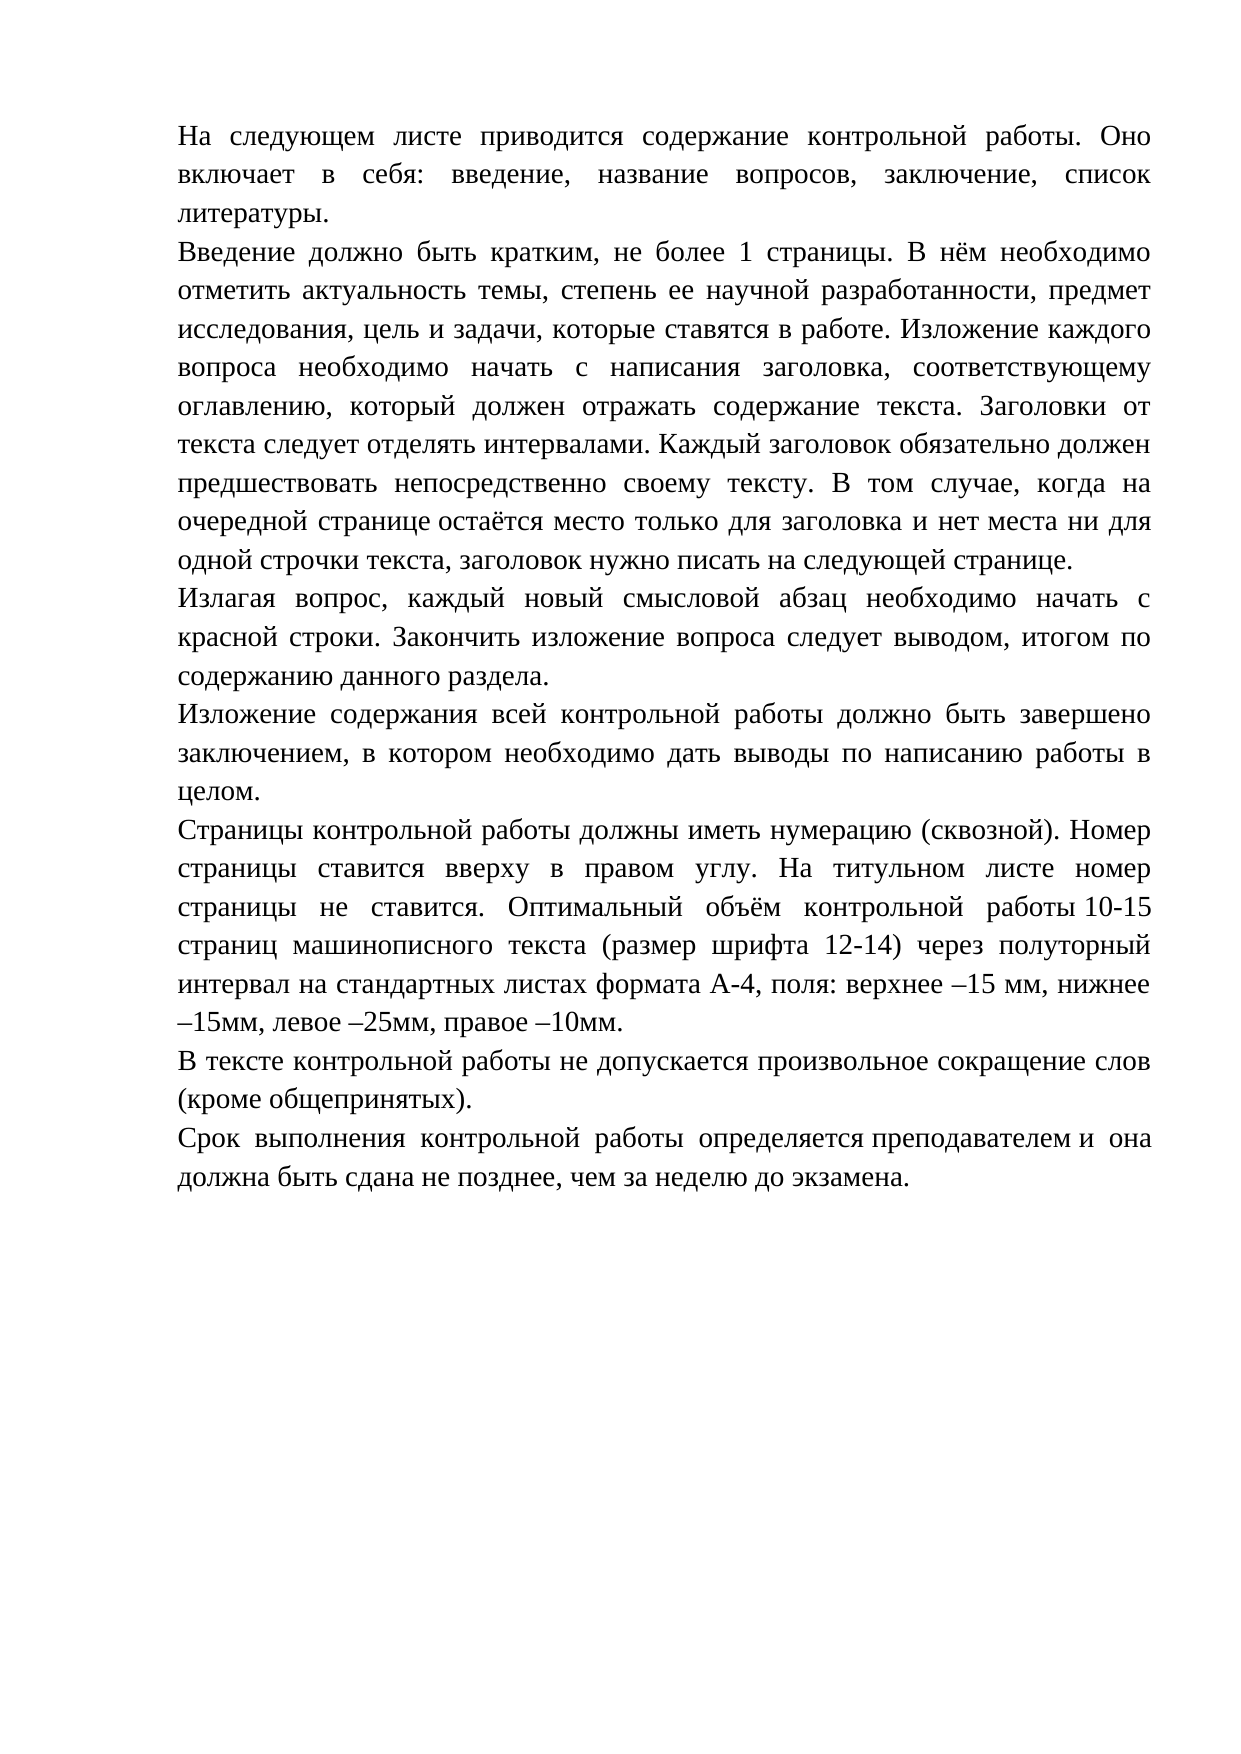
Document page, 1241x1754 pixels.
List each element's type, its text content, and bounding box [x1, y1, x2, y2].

text Страницы контрольной работы должны иметь нумерацию (сквозной). Номер страницы ставится вверху в правом углу. На титульном листе номер страницы не ставится. Оптимальный объём контрольной работы 10-15 страниц машинописного текста (размер шрифта 12-14) через полуторный интервал на стандартных листах формата А-4, поля: верхнее –15 мм, нижнее –15мм, левое –25мм, правое –10мм. [177, 812, 1152, 1038]
text Излагая вопрос, каждый новый смысловой абзац необходимо начать с красной строки. Закончить изложение вопроса следует выводом, итогом по содержанию данного раздела. [177, 581, 1152, 691]
text Введение должно быть кратким, не более 1 страницы. В нём необходимо отметить актуальность темы, степень ее научной разработанности, предмет исследования, цель и задачи, которые ставятся в работе. Изложение каждого вопроса необходимо начать с написания заголовка, соответствующему оглавлению, который должен отражать содержание текста. Заголовки от текста следует отделять интервалами. Каждый заголовок обязательно должен предшествовать непосредственно своему тексту. В том случае, когда на очередной странице остаётся место только для заголовка и нет места ни для одной строчки текста, заголовок нужно писать на следующей странице. [177, 234, 1152, 576]
text В тексте контрольной работы не допускается произвольное сокращение слов (кроме общепринятых). [177, 1043, 1152, 1115]
text На следующем листе приводится содержание контрольной работы. Оно включает в себя: введение, название вопросов, заключение, список литературы. [177, 118, 1152, 229]
text Изложение содержания всей контрольной работы должно быть завершено заключением, в котором необходимо дать выводы по написанию работы в целом. [177, 696, 1152, 807]
text Срок выполнения контрольной работы определяется преподавателем и она должна быть сдана не позднее, чем за неделю до экзамена. [177, 1120, 1152, 1192]
